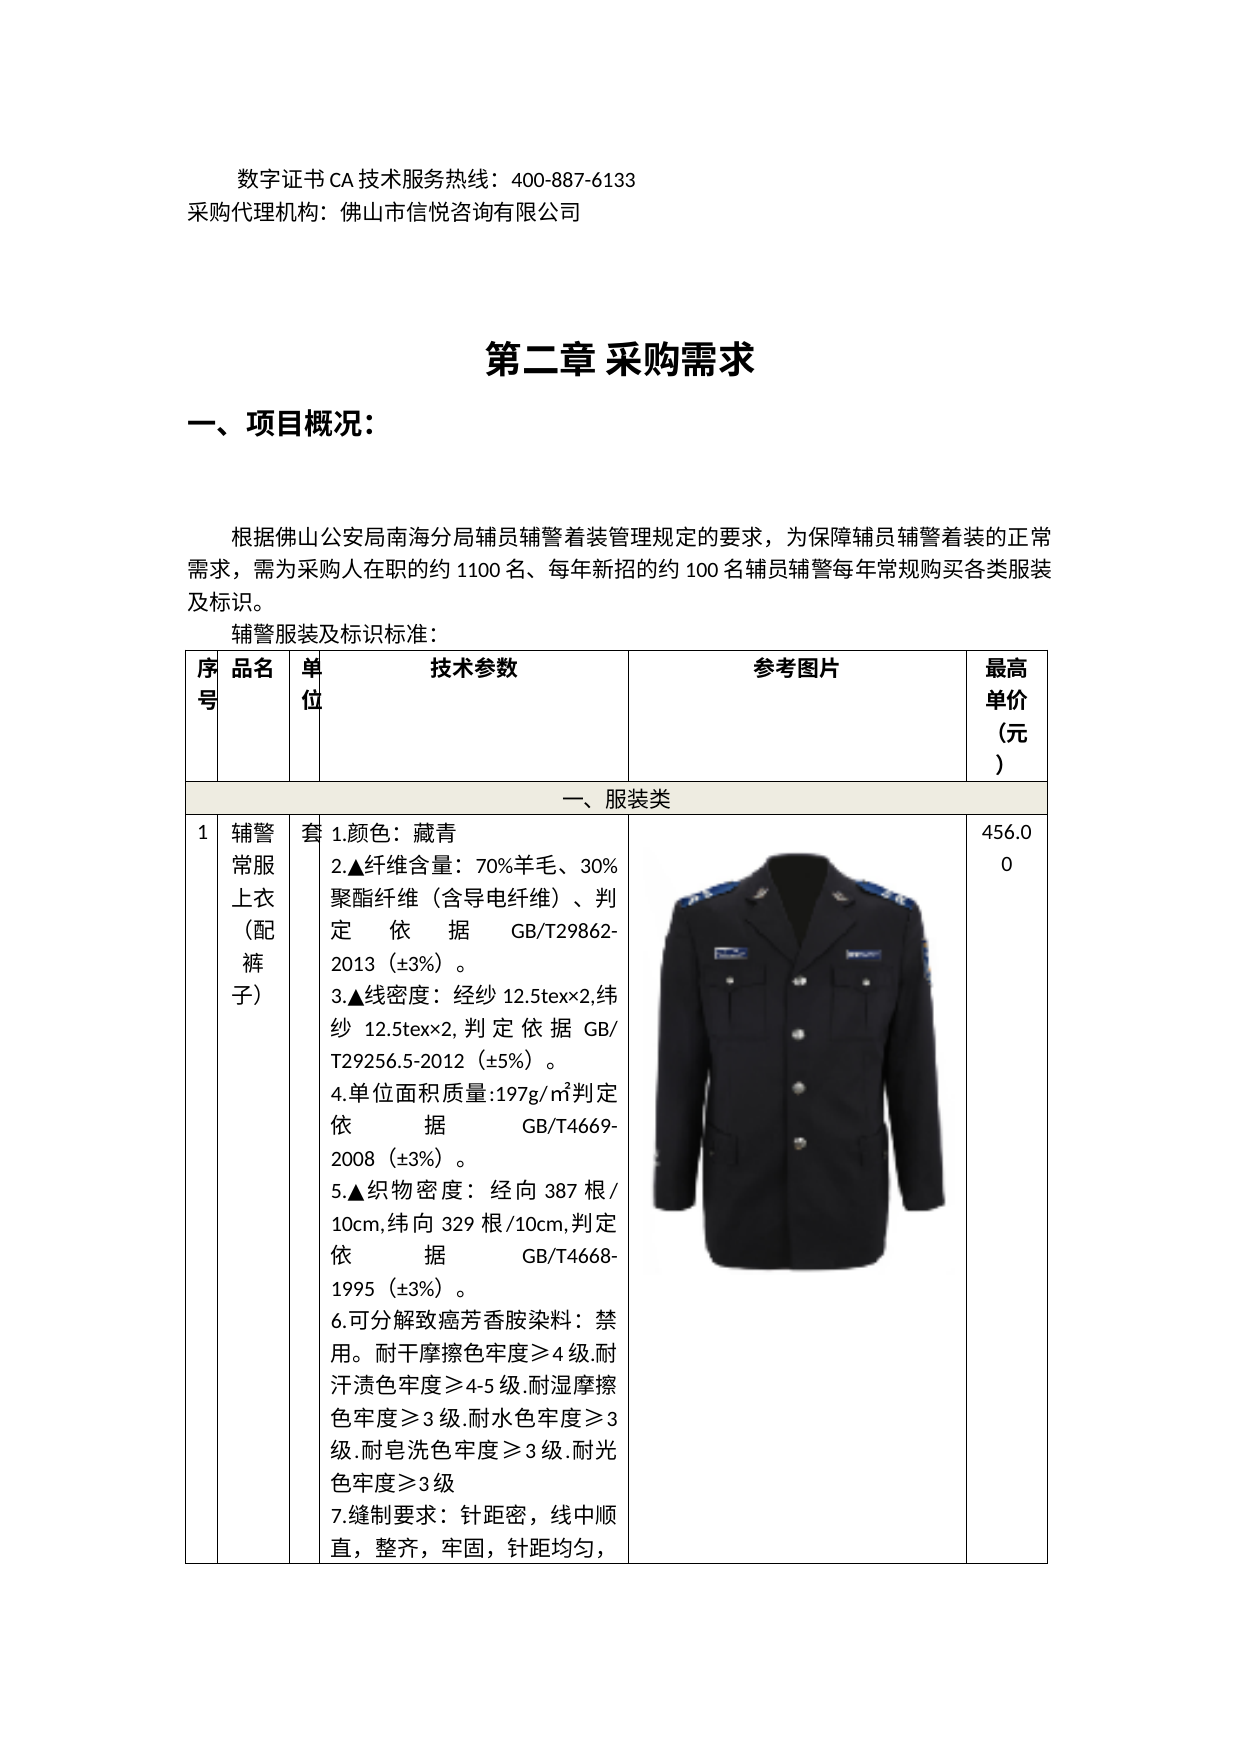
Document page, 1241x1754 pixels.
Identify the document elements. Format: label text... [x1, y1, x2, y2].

text 第二章 采购需求 [187, 324, 1053, 389]
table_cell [320, 815, 628, 1563]
table_cell 辅警常服上衣（配裤子） [218, 815, 289, 1563]
text 辅警服装及标识标准： [187, 617, 1053, 649]
table_header 最高单价（元） [967, 651, 1047, 781]
text 一、项目概况： [187, 389, 1053, 454]
table_header 单位 [290, 651, 319, 781]
table_cell [629, 815, 966, 1563]
table_header 序号 [186, 651, 217, 781]
table_header 技术参数 [320, 651, 628, 781]
text 采购代理机构：佛山市信悦咨询有限公司 [187, 194, 1053, 227]
table_header 参考图片 [629, 651, 966, 781]
table_cell 一、服装类 [186, 782, 1047, 814]
table_cell 1 [186, 815, 217, 1563]
picture [640, 847, 955, 1275]
table_cell 456.00 [967, 815, 1047, 1563]
table_cell 套 [290, 815, 319, 1563]
text 根据佛山公安局南海分局辅员辅警着装管理规定的要求，为保障辅员辅警着装的正常需求，需为采购人在职的约1100名、每年新招的约100名辅员辅警每年常规购买各类服装及标识。 [187, 519, 1053, 617]
table_header 品名 [218, 651, 289, 781]
text 数字证书CA技术服务热线：400-887-6133 [187, 162, 1053, 194]
